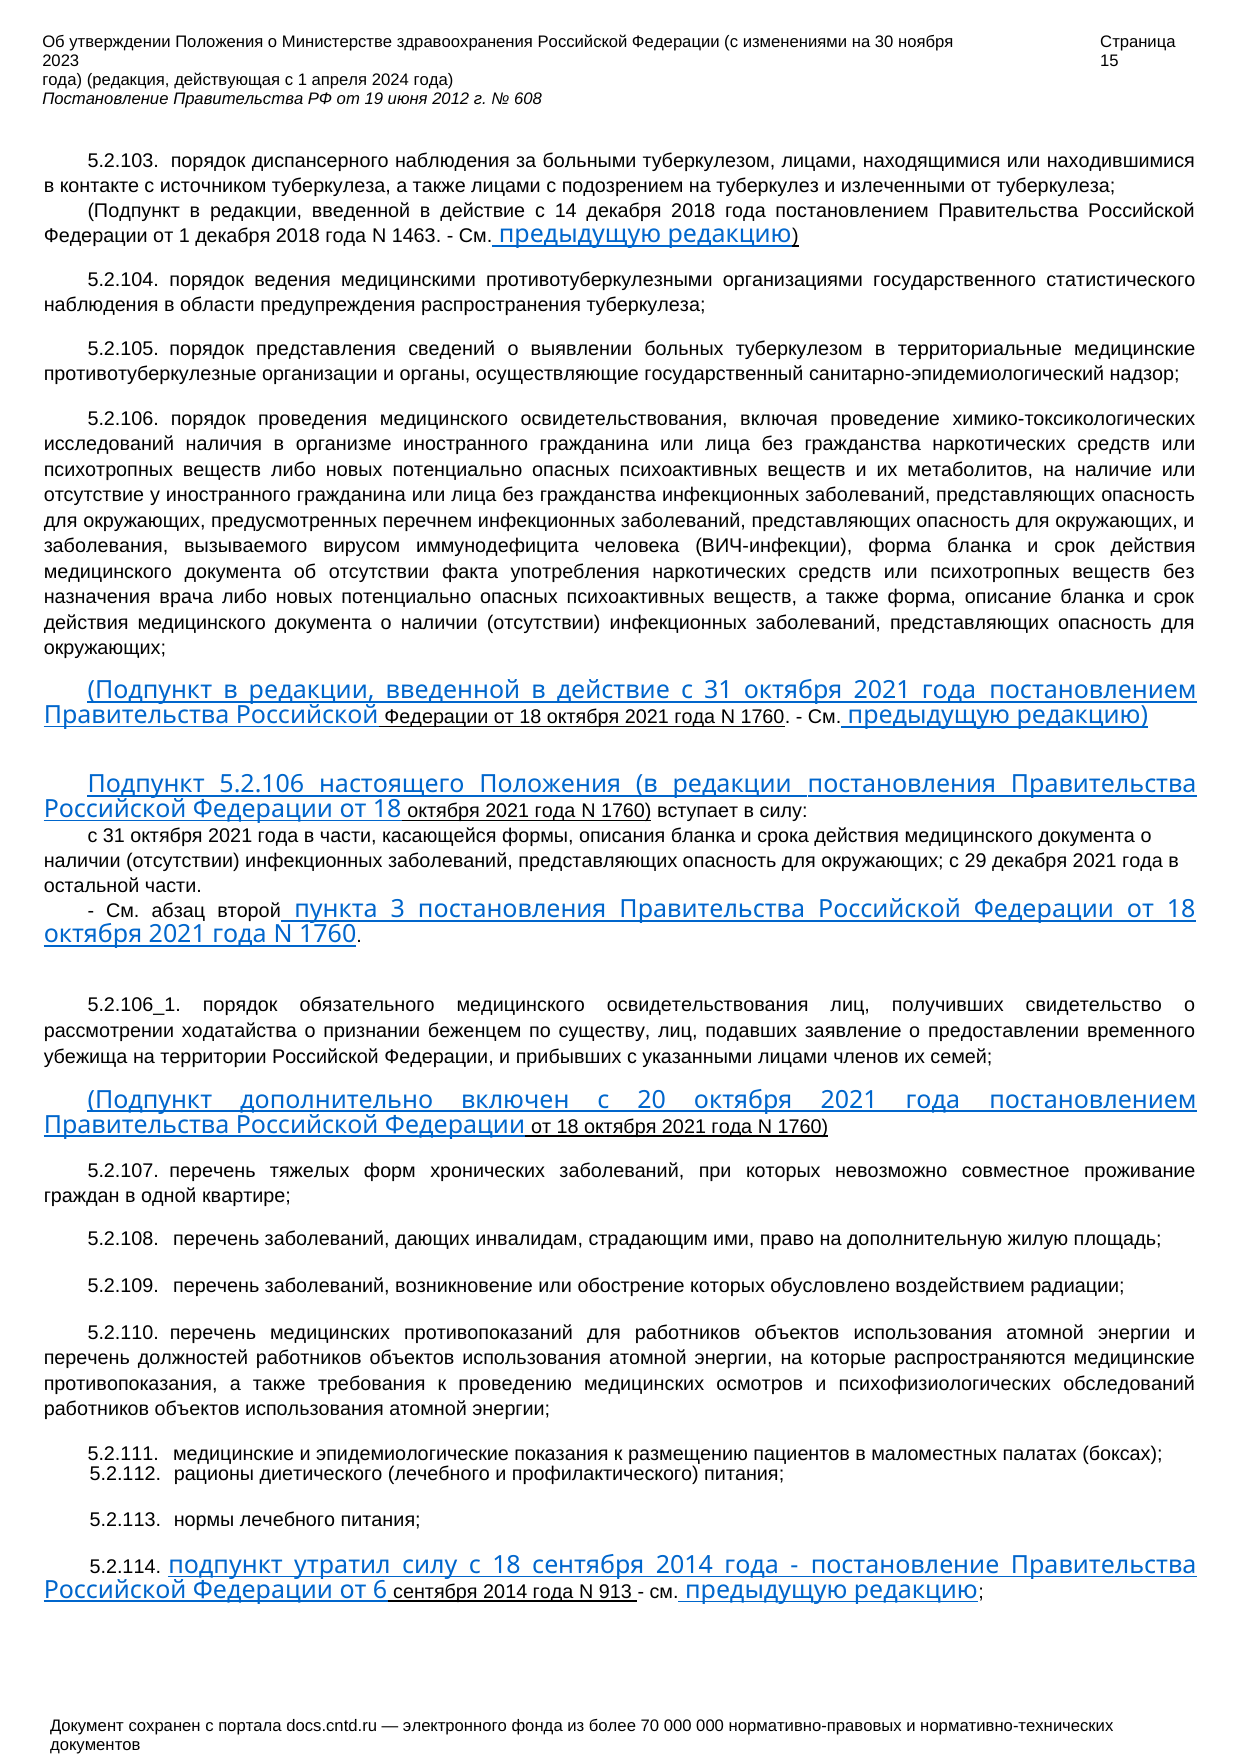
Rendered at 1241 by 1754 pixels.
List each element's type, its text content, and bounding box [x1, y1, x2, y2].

list подпункт утратил силу с 18 сентября 2014 года - постановление Правительства Российской Федерации от 6 сентября 2014 года N 913 - см. предыдущую редакцию; [43, 1553, 1197, 1603]
list нормы лечебного питания; [43, 1511, 1197, 1531]
list порядок проведения медицинского освидетельствования, включая проведение химико-токсикологических исследований наличия в организме иностранного гражданина или лица без гражданства наркотических средств или психотропных веществ либо новых потенциально опасных психоактивных веществ и их метаболитов, на наличие или отсутствие у иностранного гражданина или лица без гражданства инфекционных заболеваний, представляющих опасность для окружающих, предусмотренных перечнем инфекционных заболеваний, представляющих опасность для окружающих, и заболевания, вызываемого вирусом иммунодефицита человека (ВИЧ-инфекции), форма бланка и срок действия медицинского документа об отсутствии факта употребления наркотических средств или психотропных веществ без назначения врача либо новых потенциально опасных психоактивных веществ, а также форма, описание бланка и срок действия медицинского документа о наличии (отсутствии) инфекционных заболеваний, представляющих опасность для окружающих; [43, 404, 1197, 660]
list перечень заболеваний, возникновение или обострение которых обусловлено воздействием радиации; [43, 1277, 1197, 1296]
text (Подпункт дополнительно включен с 20 октября 2021 года постановлением Правительства Российской Федерации от 18 октября 2021 года N 1760) [43, 1088, 1197, 1138]
list медицинские и эпидемиологические показания к размещению пациентов в маломестных палатах (боксах); [43, 1444, 1197, 1464]
list порядок диспансерного наблюдения за больными туберкулезом, лицами, находящимися или находившимися в контакте с источником туберкулеза, а также лицами с подозрением на туберкулез и излеченными от туберкулеза; [43, 147, 1197, 198]
list рационы диетического (лечебного и профилактического) питания; [43, 1464, 1197, 1484]
list порядок представления сведений о выявлении больных туберкулезом в территориальные медицинские противотуберкулезные организации и органы, осуществляющие государственный санитарно-эпидемиологический надзор; [43, 335, 1197, 386]
text 5.2.106_1. порядок обязательного медицинского освидетельствования лиц, получивших свидетельство о рассмотрении ходатайства о признании беженцем по существу, лиц, подавших заявление о предоставлении временного убежища на территории Российской Федерации, и прибывших с указанными лицами членов их семей; [43, 991, 1197, 1069]
text (Подпункт в редакции, введенной в действие с 14 декабря 2018 года постановлением Правительства Российской Федерации от 1 декабря 2018 года N 1463. - См. предыдущую редакцию) [43, 198, 1197, 248]
text Подпункт 5.2.106 настоящего Положения (в редакции постановления Правительства Российской Федерации от 18 октября 2021 года N 1760) вступает в силу: [43, 773, 1197, 823]
list перечень медицинских противопоказаний для работников объектов использования атомной энергии и перечень должностей работников объектов использования атомной энергии, на которые распространяются медицинские противопоказания, а также требования к проведению медицинских осмотров и психофизиологических обследований работников объектов использования атомной энергии; [43, 1319, 1197, 1421]
text (Подпункт в редакции, введенной в действие с 31 октября 2021 года постановлением Правительства Российской Федерации от 18 октября 2021 года N 1760. - См. предыдущую редакцию) [43, 679, 1197, 729]
list перечень заболеваний, дающих инвалидам, страдающим ими, право на дополнительную жилую площадь; [43, 1230, 1197, 1250]
list перечень тяжелых форм хронических заболеваний, при которых невозможно совместное проживание граждан в одной квартире; [43, 1157, 1197, 1207]
list порядок ведения медицинскими противотуберкулезными организациями государственного статистического наблюдения в области предупреждения распространения туберкулеза; [43, 266, 1197, 316]
text с 31 октября 2021 года в части, касающейся формы, описания бланка и срока действия медицинского документа о наличии (отсутствии) инфекционных заболеваний, представляющих опасность для окружающих; с 29 декабря 2021 года в остальной части. [43, 823, 1197, 898]
text - См. абзац второй пункта 3 постановления Правительства Российской Федерации от 18 октября 2021 года N 1760. [43, 898, 1197, 948]
